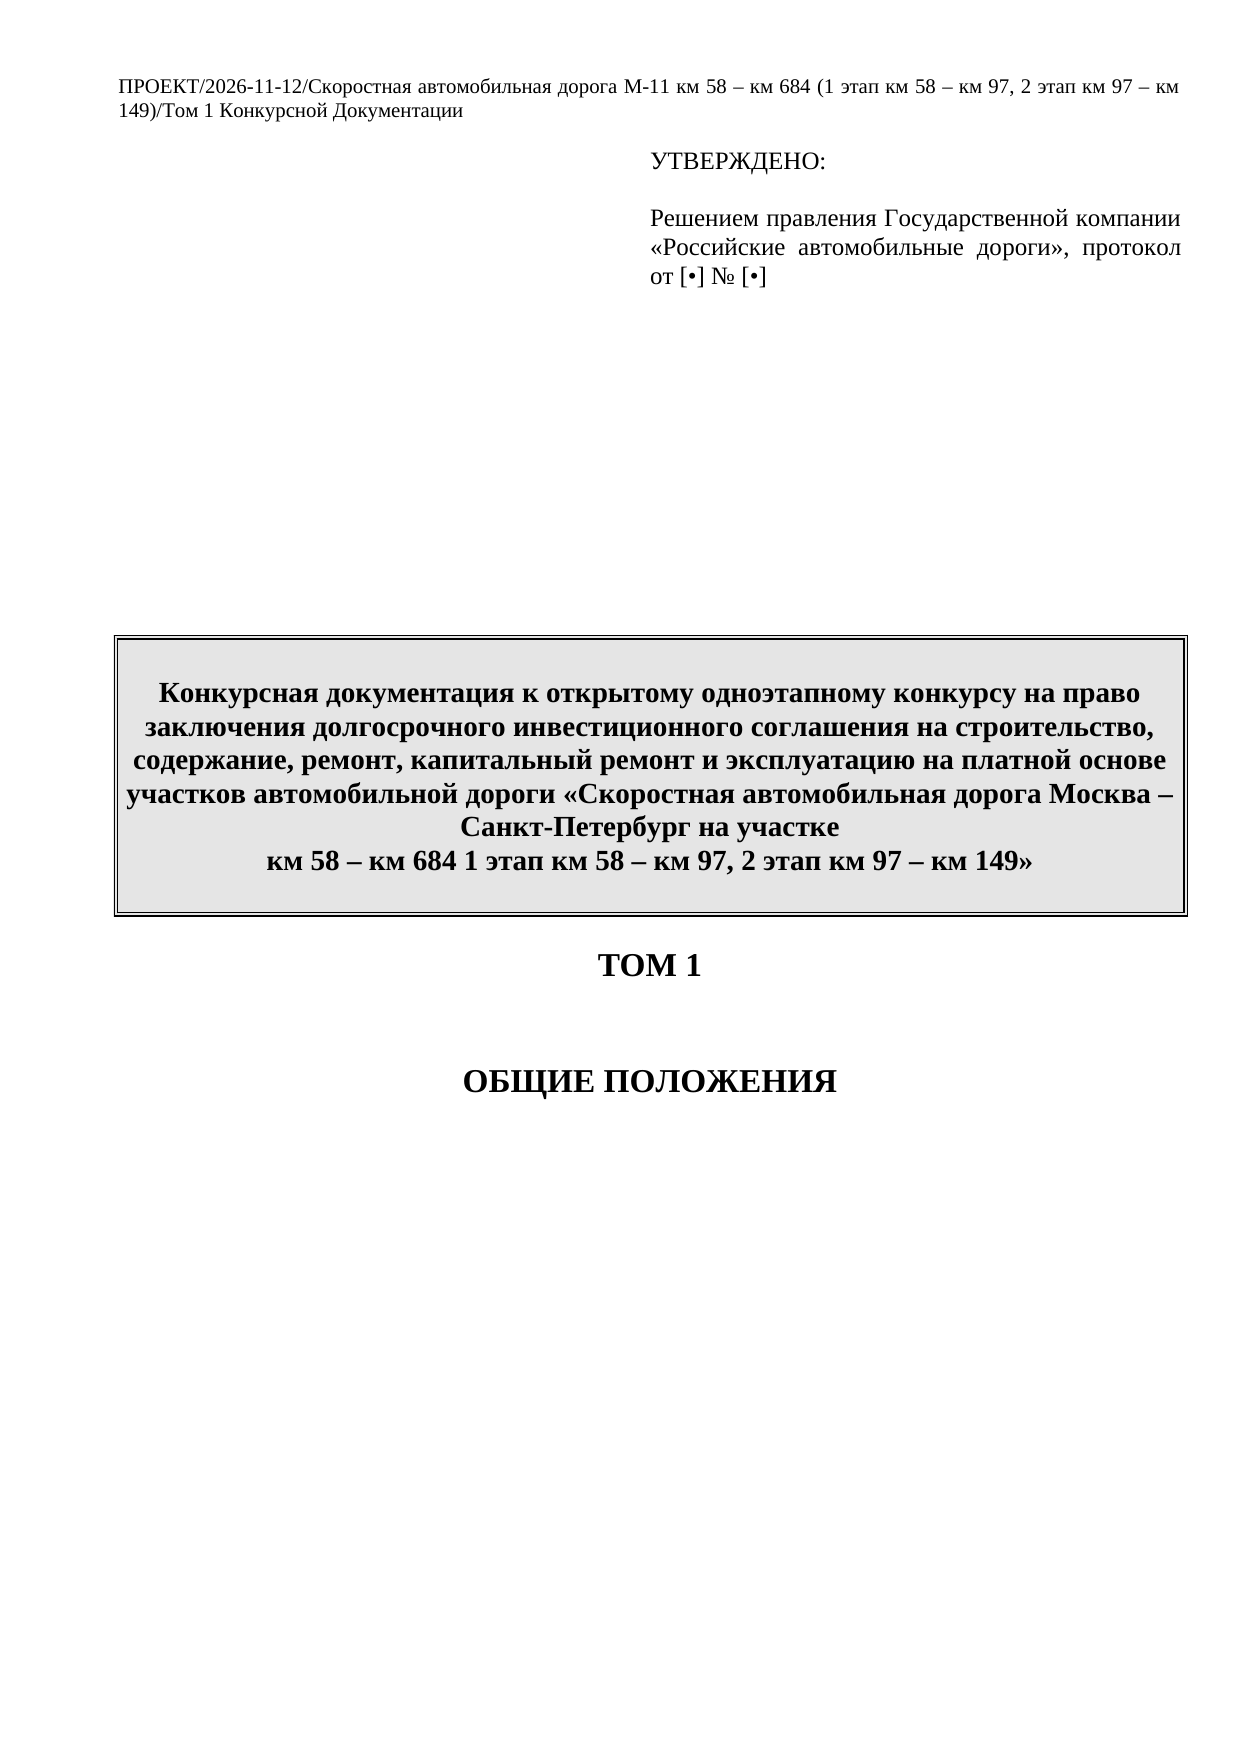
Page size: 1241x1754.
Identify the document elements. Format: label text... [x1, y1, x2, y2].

text Конкурсная документация к открытому одноэтапному конкурсу на право заключения долгосрочного инвестиционного соглашения на строительство, содержание, ремонт, капитальный ремонт и эксплуатацию на платной основе участков автомобильной дороги «Скоростная автомобильная дорога Москва – Санкт-Петербург на участке [118, 668, 1183, 836]
text Решением правления Государственной компании «Российские автомобильные дороги», протокол от [•] № [•] [650, 203, 1181, 290]
text ОБЩИЕ ПОЛОЖЕНИЯ [118, 1071, 543, 1098]
text УТВЕРЖДЕНО: [576, 146, 1181, 175]
text ОБЩИЕ ПОЛОЖЕНИЯ [543, 1071, 1182, 1098]
text км 58 – км 684 1 этап км 58 – км 97, 2 этап км 97 – км 149» [118, 836, 1183, 869]
subtitle ТОМ 1 [118, 945, 1181, 984]
